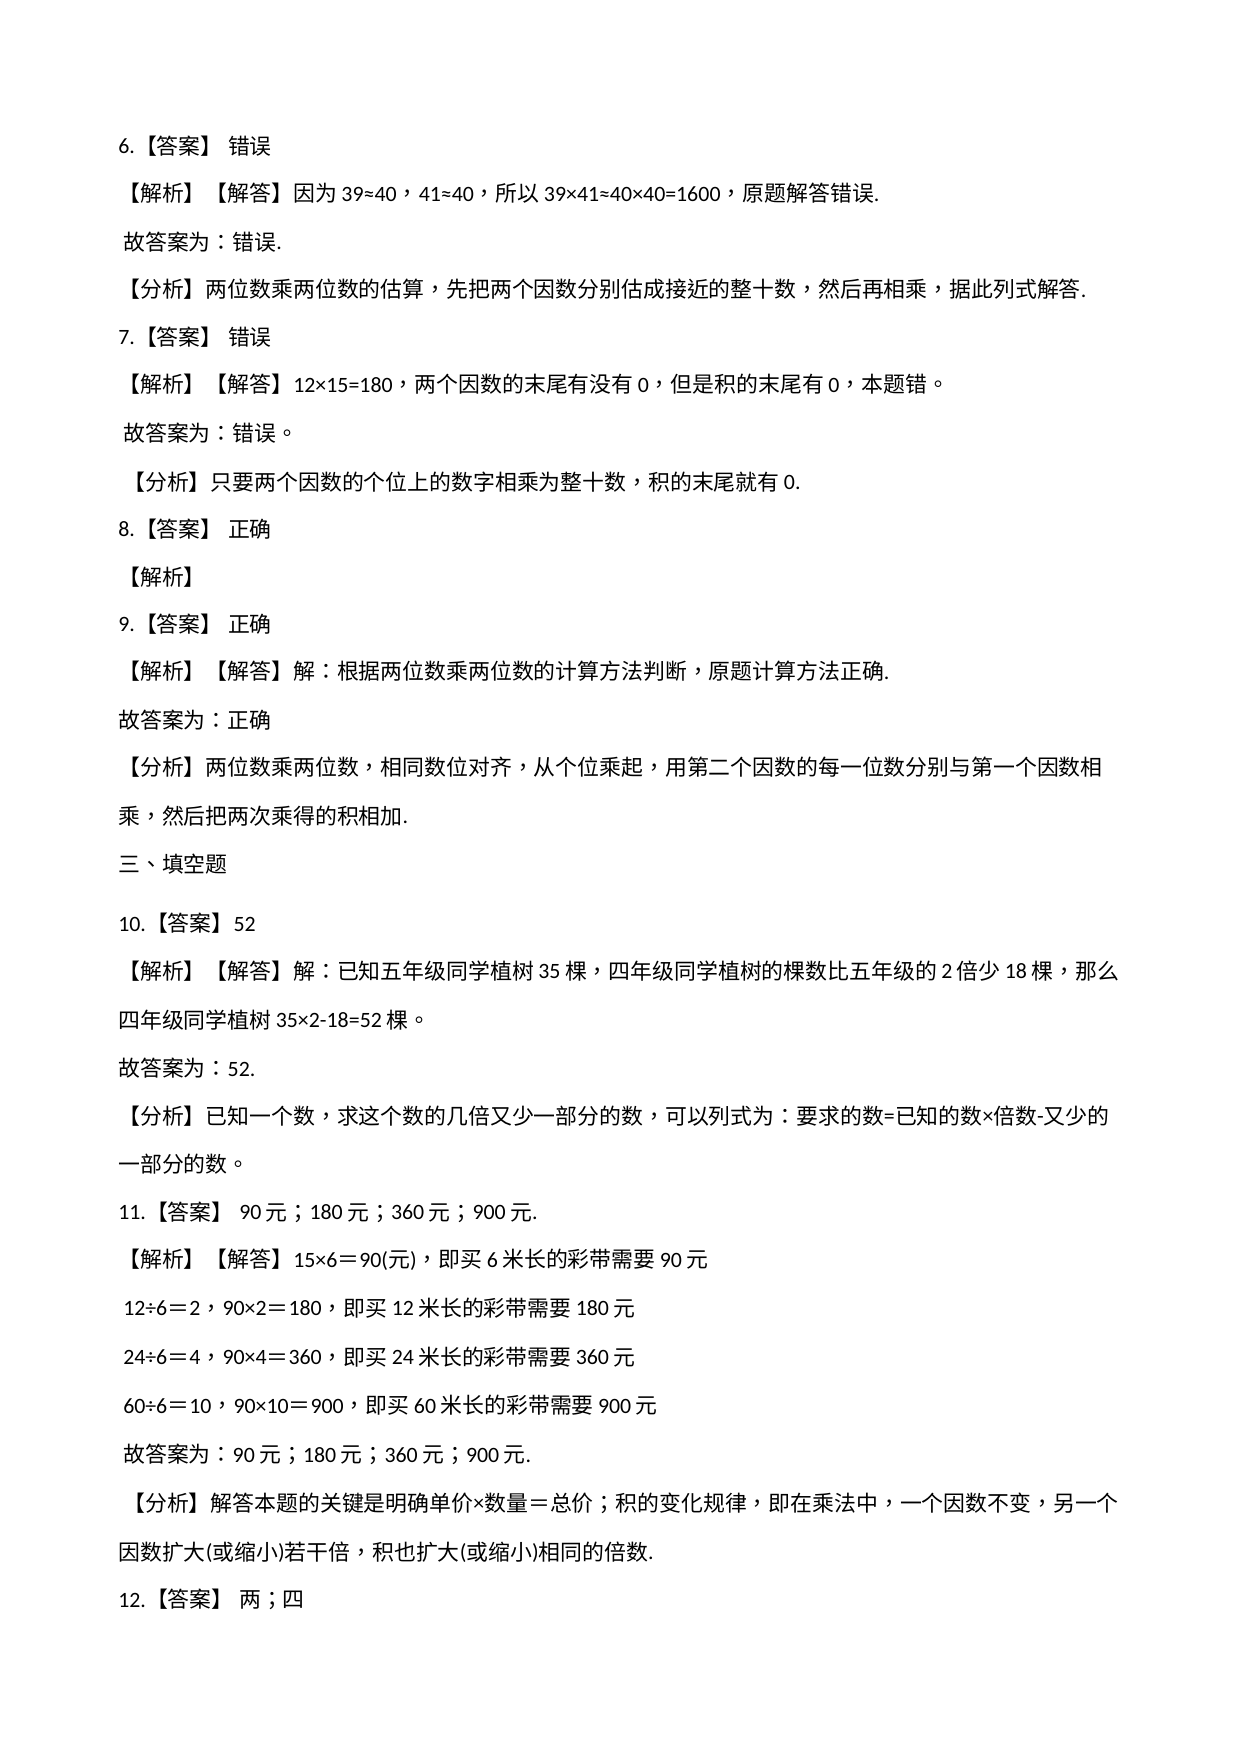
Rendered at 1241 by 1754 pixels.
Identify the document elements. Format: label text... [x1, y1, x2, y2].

text 【分析】已知一个数，求这个数的几倍又少一部分的数，可以列式为：要求的数=已知的数×倍数-又少的一部分的数。 [118, 1099, 1122, 1181]
text 8.【答案】 正确 [118, 513, 1122, 545]
text 【解析】【解答】解：已知五年级同学植树35棵，四年级同学植树的棵数比五年级的2倍少18棵，那么四年级同学植树35×2-18=52棵。 故答案为：52. [118, 954, 1122, 1084]
text 12.【答案】 两；四 [118, 1583, 1122, 1615]
text 【分析】两位数乘两位数的估算，先把两个因数分别估成接近的整十数，然后再相乘，据此列式解答. [118, 273, 1122, 306]
text 9.【答案】 正确 [118, 607, 1122, 640]
text 【解析】【解答】因为39≈40，41≈40，所以39×41≈40×40=1600，原题解答错误. 故答案为：错误. [118, 177, 1122, 258]
text 6.【答案】 错误 [118, 129, 1122, 162]
text 【解析】 [118, 560, 1122, 593]
text 【解析】【解答】解：根据两位数乘两位数的计算方法判断，原题计算方法正确. 故答案为：正确 [118, 655, 1122, 736]
text 10.【答案】52 [118, 907, 1122, 939]
text 7.【答案】 错误 [118, 320, 1122, 353]
text 11.【答案】 90元；180元；360元；900元. [118, 1196, 1122, 1228]
text 【解析】【解答】12×15=180，两个因数的末尾有没有0，但是积的末尾有0，本题错。 故答案为：错误。 【分析】只要两个因数的个位上的数字相乘为整十数，积的末尾就有0. [118, 368, 1122, 498]
text 三、填空题 [118, 847, 1122, 880]
text 【解析】【解答】15×6＝90(元)，即买6米长的彩带需要90元 12÷6＝2，90×2＝180，即买12米长的彩带需要180元 24÷6＝4，90×4＝360，即买24米长的彩带需要360元 60÷6＝10，90×10＝900，即买60米长的彩带需要900元 故答案为：90元；180元；360元；900元. 【分析】解答本题的关键是明确单价×数量＝总价；积的变化规律，即在乘法中，一个因数不变，另一个因数扩大(或缩小)若干倍，积也扩大(或缩小)相同的倍数. [118, 1243, 1122, 1568]
text 【分析】两位数乘两位数，相同数位对齐，从个位乘起，用第二个因数的每一位数分别与第一个因数相乘，然后把两次乘得的积相加. [118, 751, 1122, 832]
